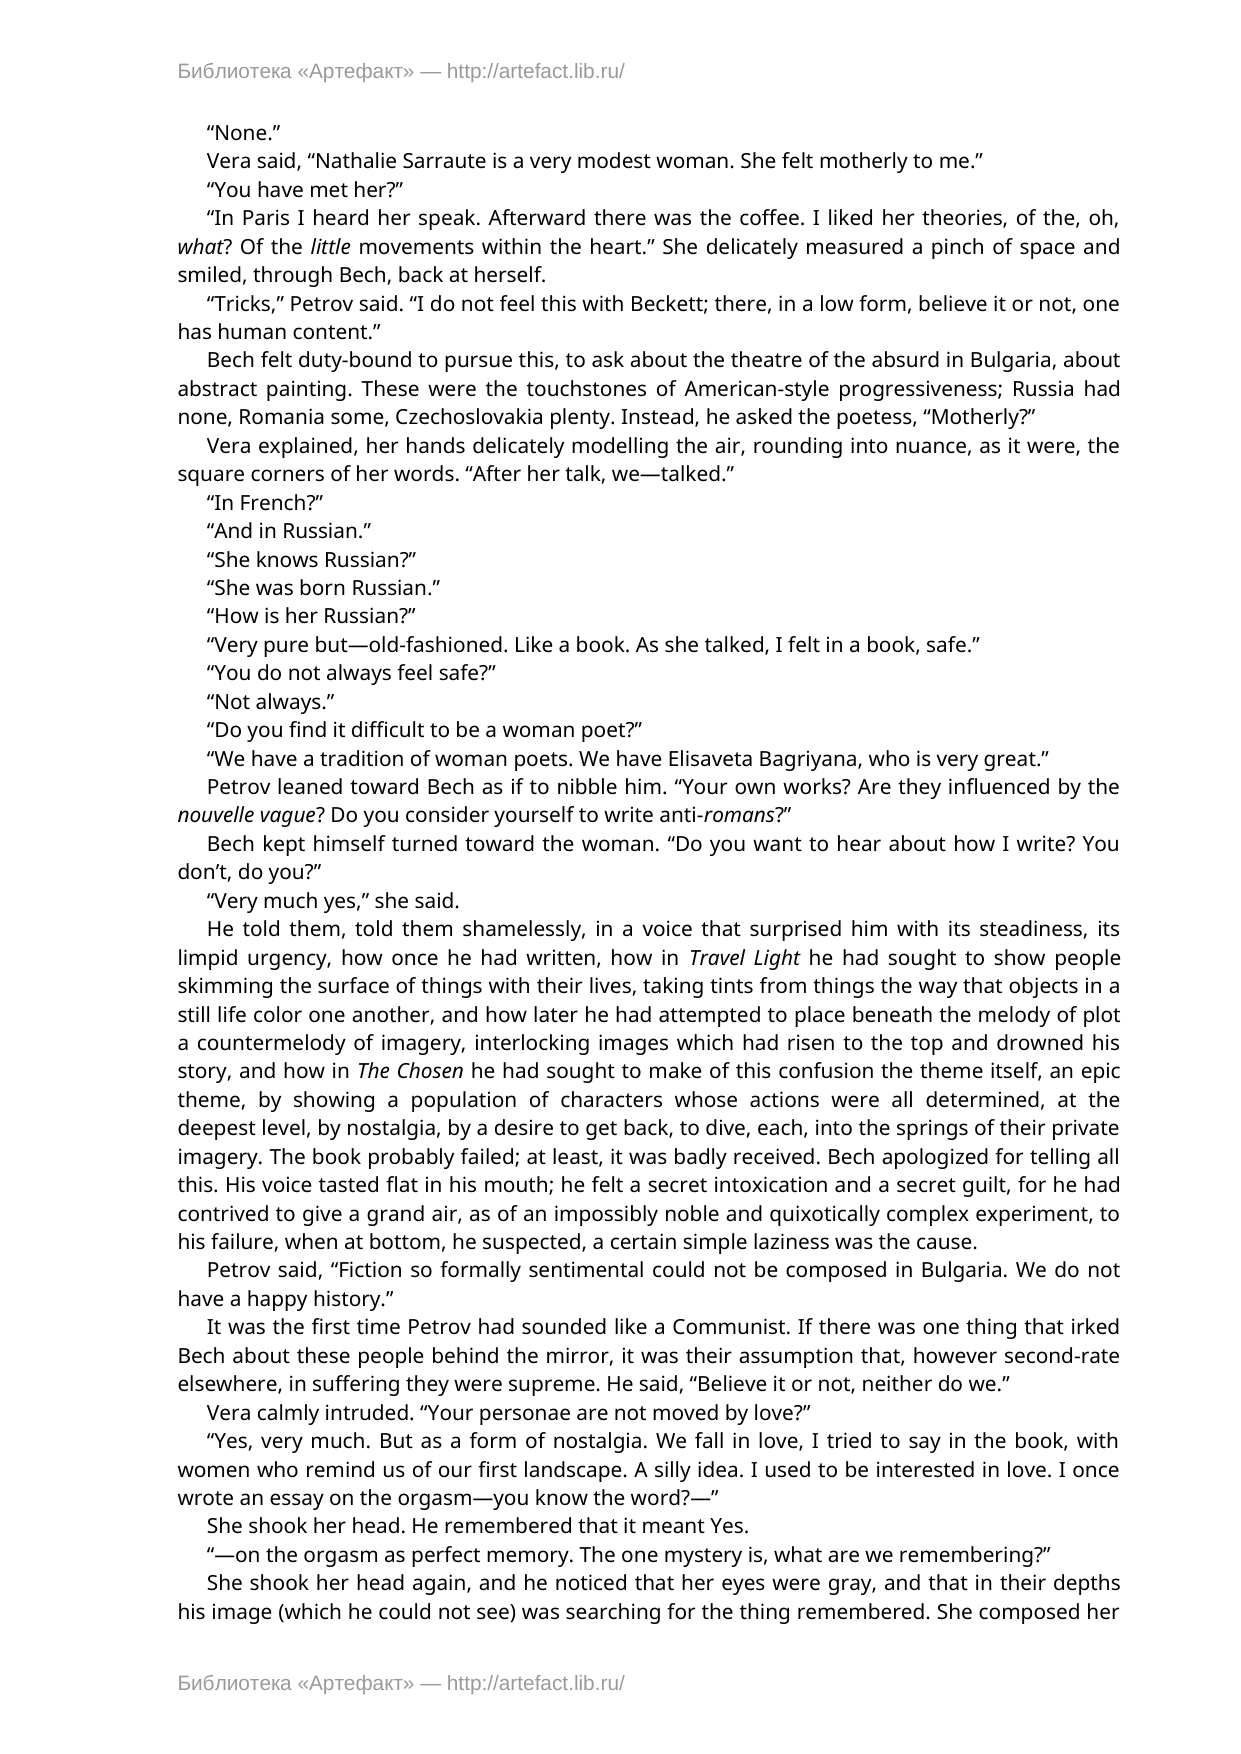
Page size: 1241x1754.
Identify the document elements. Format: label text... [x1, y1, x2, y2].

text Petrov said, “Fiction so formally sentimental could not be composed in Bulgaria. We do not have a happy history.” [177, 1256, 1122, 1312]
text “Very pure but—old-fashioned. Like a book. As she talked, I felt in a book, safe.” [177, 630, 1122, 658]
text “—on the orgasm as perfect memory. The one mystery is, what are we remembering?” [177, 1540, 1122, 1568]
text He told them, told them shamelessly, in a voice that surprised him with its steadiness, its limpid urgency, how once he had written, how in Travel Light he had sought to show people skimming the surface of things with their lives, taking tints from things the way that objects in a still life color one another, and how later he had attempted to place beneath the melody of plot a countermelody of imagery, interlocking images which had risen to the top and drowned his story, and how in The Chosen he had sought to make of this confusion the theme itself, an epic theme, by showing a population of characters whose actions were all determined, at the deepest level, by nostalgia, by a desire to get back, to dive, each, into the springs of their private imagery. The book probably failed; at least, it was badly received. Bech apologized for telling all this. His voice tasted flat in his mouth; he felt a secret intoxication and a secret guilt, for he had contrived to give a grand air, as of an impossibly noble and quixotically complex experiment, to his failure, when at bottom, he suspected, a certain simple laziness was the cause. [177, 914, 1122, 1256]
text “Not always.” [177, 687, 1122, 715]
text “Yes, very much. But as a form of nostalgia. We fall in love, I tried to say in the book, with women who remind us of our first landscape. A silly idea. I used to be interested in love. I once wrote an essay on the orgasm—you know the word?—” [177, 1426, 1122, 1512]
text “And in Russian.” [177, 516, 1122, 545]
text Bech felt duty-bound to pursue this, to ask about the theatre of the absurd in Bulgaria, about abstract painting. These were the touchstones of American-style progressiveness; Russia had none, Romania some, Czechoslovakia plenty. Instead, he asked the poetess, “Motherly?” [177, 346, 1122, 431]
text “She knows Russian?” [177, 545, 1122, 573]
text “Do you find it difficult to be a woman poet?” [177, 715, 1122, 744]
text “In French?” [177, 488, 1122, 516]
text Vera said, “Nathalie Sarraute is a very modest woman. She felt motherly to me.” [177, 147, 1122, 175]
text “You have met her?” [177, 175, 1122, 203]
text “Very much yes,” she said. [177, 886, 1122, 914]
text Vera calmly intruded. “Your personae are not moved by love?” [177, 1398, 1122, 1426]
text “We have a tradition of woman poets. We have Elisaveta Bagriyana, who is very great.” [177, 744, 1122, 772]
text “You do not always feel safe?” [177, 658, 1122, 687]
text Vera explained, her hands delicately modelling the air, rounding into nuance, as it were, the square corners of her words. “After her talk, we—talked.” [177, 431, 1122, 488]
text She shook her head. He remembered that it meant Yes. [177, 1512, 1122, 1540]
text “None.” [177, 118, 1122, 147]
text Bech kept himself turned toward the woman. “Do you want to hear about how I write? You don’t, do you?” [177, 829, 1122, 886]
text “She was born Russian.” [177, 573, 1122, 602]
text Petrov leaned toward Bech as if to nibble him. “Your own works? Are they influenced by the nouvelle vague? Do you consider yourself to write anti-romans?” [177, 772, 1122, 829]
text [177, 1568, 1122, 1625]
text It was the first time Petrov had sounded like a Communist. If there was one thing that irked Bech about these people behind the mirror, it was their assumption that, however second-rate elsewhere, in suffering they were supreme. He said, “Believe it or not, neither do we.” [177, 1312, 1122, 1398]
text “How is her Russian?” [177, 602, 1122, 630]
text “In Paris I heard her speak. Afterward there was the coffee. I liked her theories, of the, oh, what? Of the little movements within the heart.” She delicately measured a pinch of space and smiled, through Bech, back at herself. [177, 203, 1122, 289]
text “Tricks,” Petrov said. “I do not feel this with Beckett; there, in a low form, believe it or not, one has human content.” [177, 289, 1122, 346]
